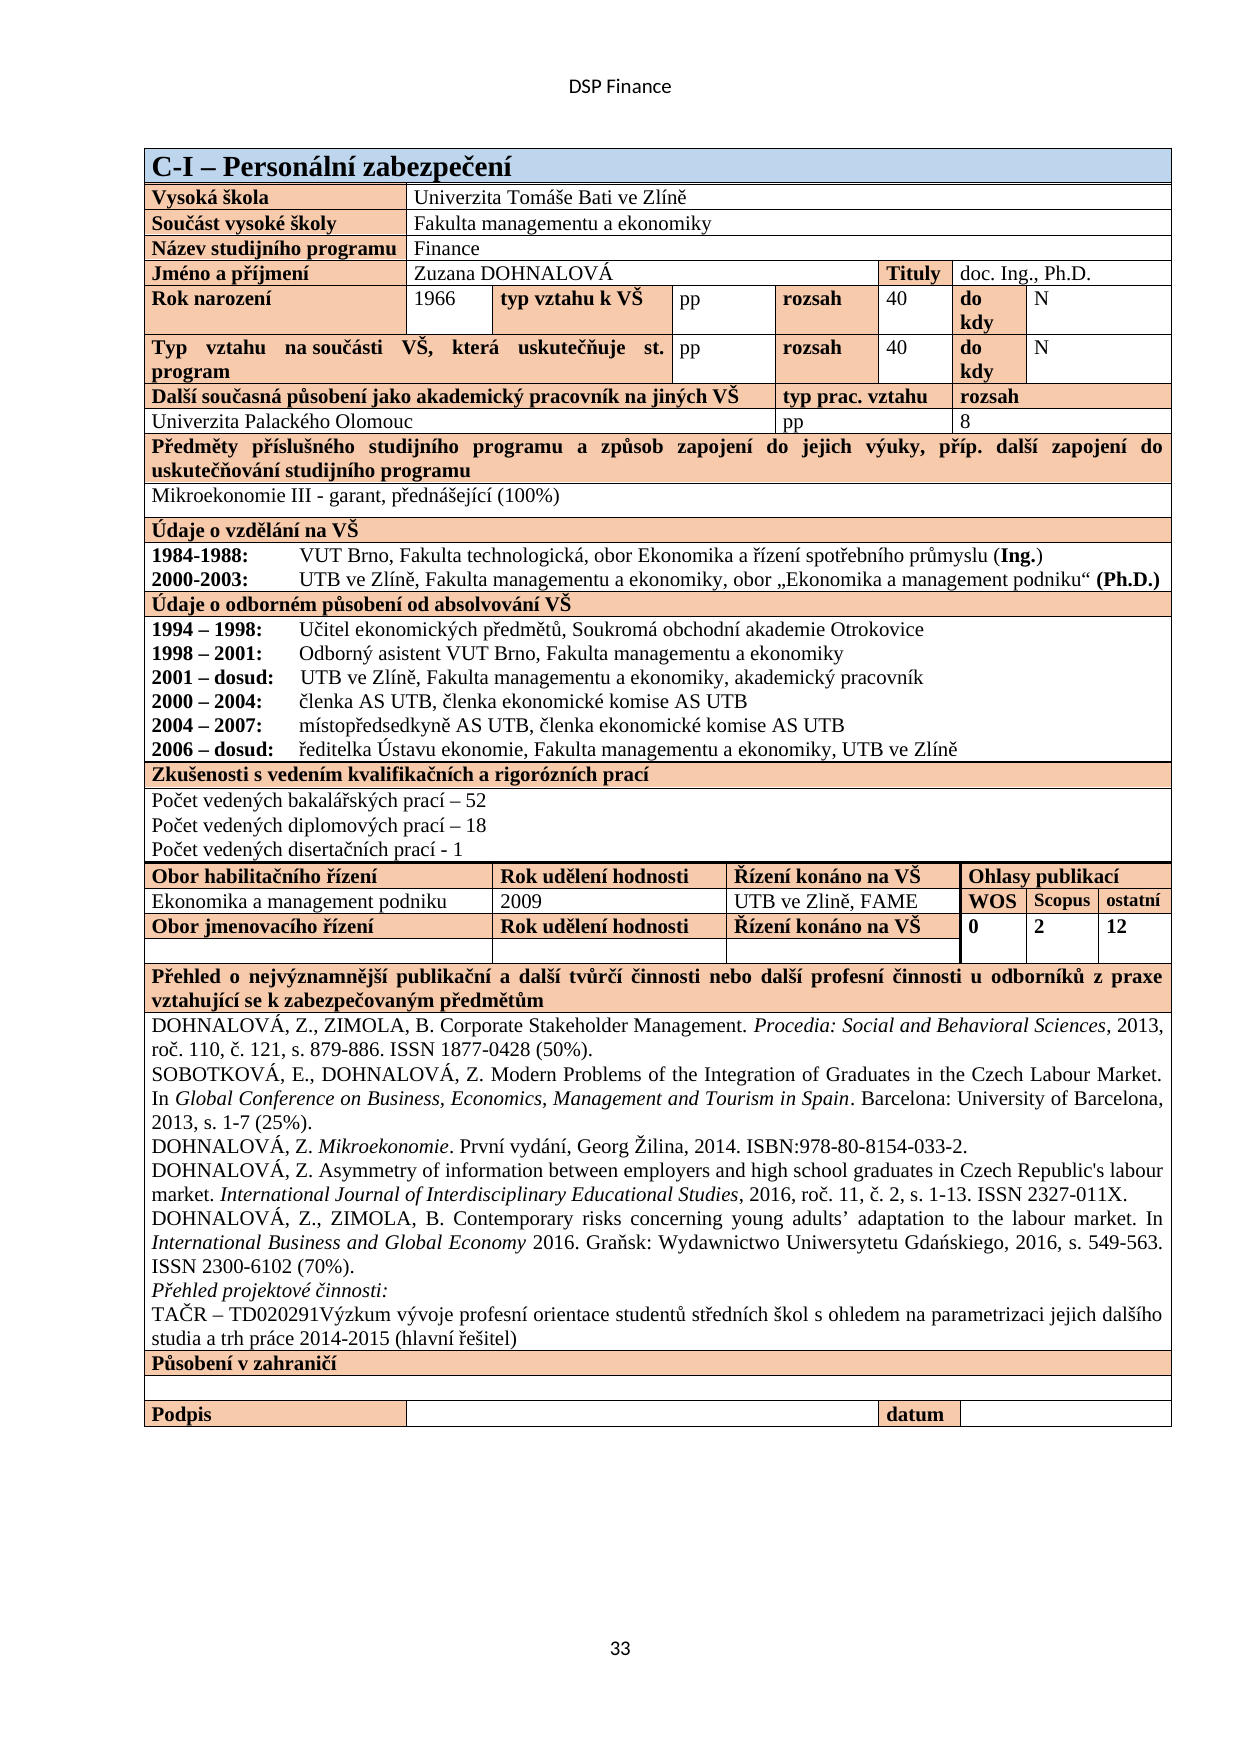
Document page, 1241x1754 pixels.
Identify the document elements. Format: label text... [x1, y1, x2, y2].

table_cell Přehled o nejvýznamnější publikační a další tvůrčí činnosti nebo další profesní činnosti u odborníků z praxe vztahující se k zabezpečovaným předmětům [145, 964, 1171, 1012]
table_cell [493, 939, 726, 963]
table_cell Předměty příslušného studijního programu a způsob zapojení do jejich výuky, příp. další zapojení do uskutečňování studijního programu [145, 434, 1171, 482]
table_cell 0 [962, 914, 1026, 963]
table_cell 1984-1988: VUT Brno, Fakulta technologická, obor Ekonomika a řízení spotřebního průmyslu (Ing.) 2000-2003: UTB ve Zlíně, Fakulta managementu a ekonomiky, obor „Ekonomika a management podniku“ (Ph.D.) [145, 543, 1171, 591]
table_cell 12 [1099, 914, 1171, 963]
table_cell pp [673, 286, 775, 334]
table_header C-I – Personální zabezpečení [145, 149, 1171, 182]
table_cell datum [879, 1401, 960, 1426]
table_cell Vysoká škola [145, 185, 406, 209]
table_cell rozsah [953, 384, 1171, 408]
table_cell Údaje o vzdělání na VŠ [145, 518, 1171, 542]
table_cell DOHNALOVÁ, Z., ZIMOLA, B. Corporate Stakeholder Management. Procedia: Social and Behavioral Sciences, 2013, roč. 110, č. 121, s. 879-886. ISSN 1877-0428 (50%). SOBOTKOVÁ, E., DOHNALOVÁ, Z. Modern Problems of the Integration of Graduates in the Czech Labour Market. In Global Conference on Business, Economics, Management and Tourism in Spain. Barcelona: University of Barcelona, 2013, s. 1-7 (25%). DOHNALOVÁ, Z. Mikroekonomie. První vydání, Georg Žilina, 2014. ISBN:978-80-8154-033-2. Dohnalová, Z. Asymmetry of information between employers and high school graduates in Czech Republic's labour market. International Journal of Interdisciplinary Educational Studies, 2016, roč. 11, č. 2, s. 1-13. ISSN 2327-011X. Dohnalová, Z., Zimola, B. Contemporary risks concerning young adults’ adaptation to the labour market. In International Business and Global Economy 2016. Graňsk: Wydawnictwo Uniwersytetu Gdańskiego, 2016, s. 549-563. ISSN 2300-6102 (70%). Přehled projektové činnosti: TAČR – TD020291Výzkum vývoje profesní orientace studentů středních škol s ohledem na parametrizaci jejich dalšího studia a trh práce 2014-2015 (hlavní řešitel) [145, 1013, 1171, 1350]
table_cell 2009 [493, 889, 726, 913]
table_cell [407, 1401, 878, 1426]
table_cell doc. Ing., Ph.D. [953, 261, 1171, 285]
table_cell 2 [1027, 914, 1098, 963]
table_cell Fakulta managementu a ekonomiky [407, 210, 1171, 234]
table_cell pp [673, 335, 775, 383]
table_cell Ohlasy publikací [962, 864, 1171, 888]
table_cell Součást vysoké školy [145, 210, 406, 234]
table_cell [145, 1376, 1171, 1400]
table_cell rozsah [776, 286, 878, 334]
table_cell Univerzita Palackého Olomouc [145, 409, 775, 433]
table_cell 40 [879, 335, 952, 383]
table_cell rozsah [776, 335, 878, 383]
table_cell [961, 1401, 1171, 1426]
table_cell Univerzita Tomáše Bati ve Zlíně [407, 185, 1171, 209]
table_cell UTB ve Zlině, FAME [727, 889, 959, 913]
table_cell pp [776, 409, 952, 433]
table_cell do kdy [953, 335, 1026, 383]
table_cell ostatní [1099, 889, 1171, 913]
table_cell do kdy [953, 286, 1026, 334]
table_cell typ prac. vztahu [776, 384, 952, 408]
table_cell Jméno a příjmení [145, 261, 406, 285]
table_cell Rok narození [145, 286, 406, 334]
table_cell Obor jmenovacího řízení [145, 914, 492, 938]
table_cell typ vztahu k VŠ [493, 286, 672, 334]
table_cell Zuzana DOHNALOVÁ [407, 261, 878, 285]
table_cell Tituly [879, 261, 952, 285]
table_cell Další současná působení jako akademický pracovník na jiných VŠ [145, 384, 775, 408]
table_cell N [1027, 286, 1171, 334]
table_cell Mikroekonomie III - garant, přednášející (100%) [145, 484, 1171, 517]
table_cell 1966 [407, 286, 492, 334]
table_cell WOS [962, 889, 1026, 913]
table_cell Podpis [145, 1401, 406, 1426]
table_cell Název studijního programu [145, 236, 406, 259]
table_cell Řízení konáno na VŠ [727, 914, 959, 938]
table_cell 8 [953, 409, 1171, 433]
table_cell 40 [879, 286, 952, 334]
table_cell Údaje o odborném působení od absolvování VŠ [145, 592, 1171, 616]
table_cell Finance [407, 236, 1171, 259]
table_cell Rok udělení hodnosti [493, 914, 726, 938]
table_cell Působení v zahraničí [145, 1351, 1171, 1375]
table_cell 1994 – 1998: Učitel ekonomických předmětů, Soukromá obchodní akademie Otrokovice 1998 – 2001: Odborný asistent VUT Brno, Fakulta managementu a ekonomiky 2001 – dosud: UTB ve Zlíně, Fakulta managementu a ekonomiky, akademický pracovník 2000 – 2004: členka AS UTB, členka ekonomické komise AS UTB 2004 – 2007: místopředsedkyně AS UTB, členka ekonomické komise AS UTB 2006 – dosud: ředitelka Ústavu ekonomie, Fakulta managementu a ekonomiky, UTB ve Zlíně [145, 617, 1171, 761]
table_cell Zkušenosti s vedením kvalifikačních a rigorózních prací [145, 763, 1171, 787]
table_cell [145, 939, 492, 963]
table_cell Typ vztahu na součásti VŠ, která uskutečňuje st. program [145, 335, 672, 383]
table_cell Řízení konáno na VŠ [727, 864, 959, 888]
table_cell Obor habilitačního řízení [145, 864, 492, 888]
table_cell N [1027, 335, 1171, 383]
table_cell Rok udělení hodnosti [493, 864, 726, 888]
table_cell [727, 939, 959, 963]
table_cell Scopus [1027, 889, 1098, 913]
table_cell Ekonomika a management podniku [145, 889, 492, 913]
table_cell Počet vedených bakalářských prací – 52 Počet vedených diplomových prací – 18 Počet vedených disertačních prací - 1 [145, 789, 1171, 861]
